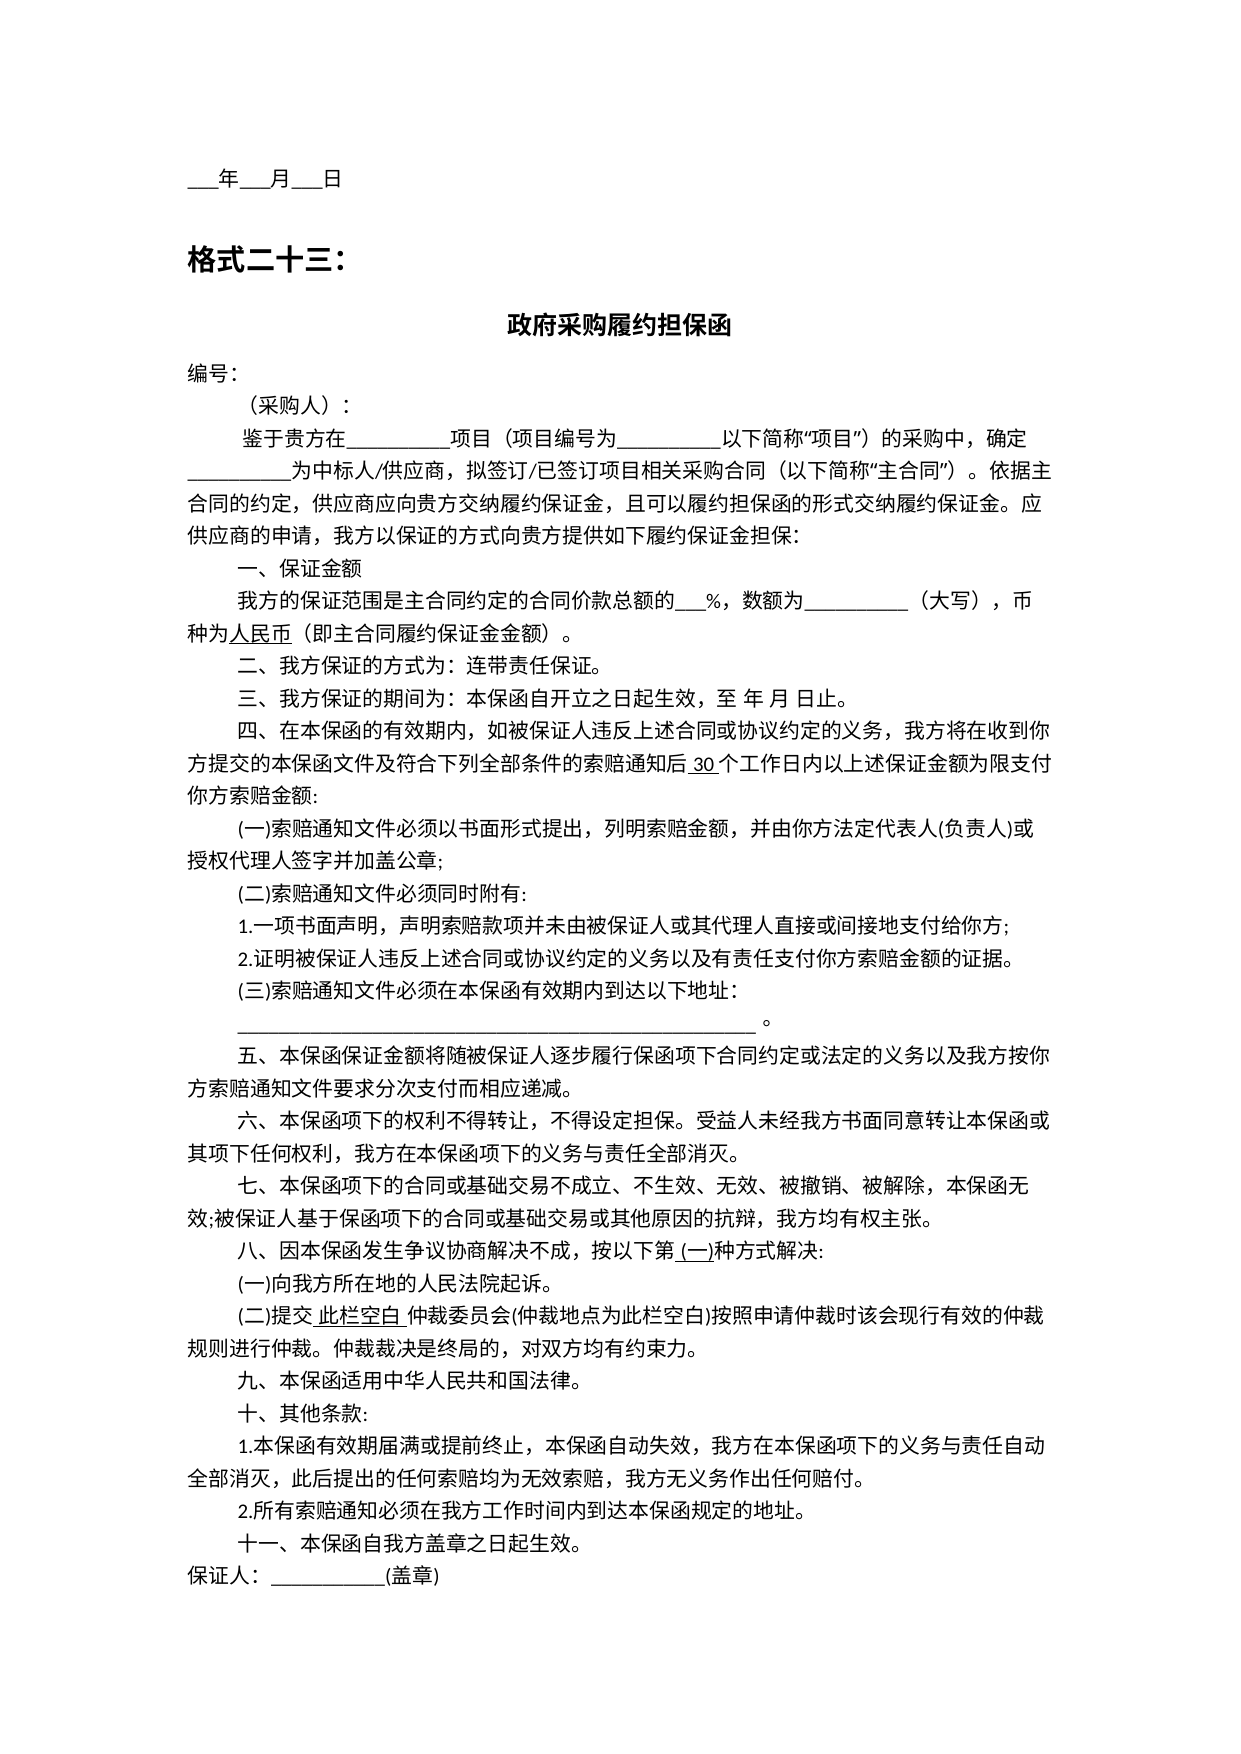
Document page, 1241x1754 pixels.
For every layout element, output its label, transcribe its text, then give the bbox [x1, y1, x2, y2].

text 四、在本保函的有效期内，如被保证人违反上述合同或协议约定的义务，我方将在收到你方提交的本保函文件及符合下列全部条件的索赔通知后 30 个工作日内以上述保证金额为限支付你方索赔金额: [187, 714, 1053, 812]
text 2.所有索赔通知必须在我方工作时间内到达本保函规定的地址。 [187, 1494, 1053, 1527]
text (一)索赔通知文件必须以书面形式提出，列明索赔金额，并由你方法定代表人(负责人)或授权代理人签字并加盖公章; [187, 812, 1053, 877]
text 八、因本保函发生争议协商解决不成，按以下第 (一)种方式解决: [187, 1234, 1053, 1267]
text 六、本保函项下的权利不得转让，不得设定担保。受益人未经我方书面同意转让本保函或其项下任何权利，我方在本保函项下的义务与责任全部消灭。 [187, 1104, 1053, 1169]
text 七、本保函项下的合同或基础交易不成立、不生效、无效、被撤销、被解除，本保函无效;被保证人基于保函项下的合同或基础交易或其他原因的抗辩，我方均有权主张。 [187, 1169, 1053, 1234]
text ___年___月___日 [187, 162, 1053, 194]
text 十一、本保函自我方盖章之日起生效。 [187, 1527, 1053, 1559]
text 我方的保证范围是主合同约定的合同价款总额的___%，数额为__________（大写），币种为人民币（即主合同履约保证金金额）。 [187, 584, 1053, 649]
text 1.一项书面声明，声明索赔款项并未由被保证人或其代理人直接或间接地支付给你方; [187, 909, 1053, 942]
text 编号： [187, 357, 1053, 389]
text 政府采购履约担保函 [187, 292, 1053, 357]
text 保证人：___________(盖章) [187, 1559, 1053, 1592]
text 1.本保函有效期届满或提前终止，本保函自动失效，我方在本保函项下的义务与责任自动全部消灭，此后提出的任何索赔均为无效索赔，我方无义务作出任何赔付。 [187, 1429, 1053, 1494]
text 2.证明被保证人违反上述合同或协议约定的义务以及有责任支付你方索赔金额的证据。 [187, 942, 1053, 974]
text (二)索赔通知文件必须同时附有: [187, 877, 1053, 909]
text 格式二十三： [187, 227, 1053, 292]
text 三、我方保证的期间为：本保函自开立之日起生效，至 年 月 日止。 [187, 682, 1053, 714]
text 九、本保函适用中华人民共和国法律。 [187, 1364, 1053, 1397]
text 二、我方保证的方式为：连带责任保证。 [187, 649, 1053, 682]
text （采购人）： [187, 389, 1053, 422]
text (二)提交 此栏空白 仲裁委员会(仲裁地点为此栏空白)按照申请仲裁时该会现行有效的仲裁规则进行仲裁。仲裁裁决是终局的，对双方均有约束力。 [187, 1299, 1053, 1364]
text (一)向我方所在地的人民法院起诉。 [187, 1267, 1053, 1299]
text __________________________________________________。 [187, 1007, 1053, 1039]
text 十、其他条款: [187, 1397, 1053, 1429]
text 鉴于贵方在__________项目（项目编号为__________以下简称“项目”）的采购中，确定__________为中标人/供应商，拟签订/已签订项目相关采购合同（以下简称“主合同”）。依据主合同的约定，供应商应向贵方交纳履约保证金，且可以履约担保函的形式交纳履约保证金。应供应商的申请，我方以保证的方式向贵方提供如下履约保证金担保： [187, 422, 1053, 552]
text (三)索赔通知文件必须在本保函有效期内到达以下地址： [187, 974, 1053, 1007]
text 五、本保函保证金额将随被保证人逐步履行保函项下合同约定或法定的义务以及我方按你方索赔通知文件要求分次支付而相应递减。 [187, 1039, 1053, 1104]
text 一、保证金额 [187, 552, 1053, 584]
